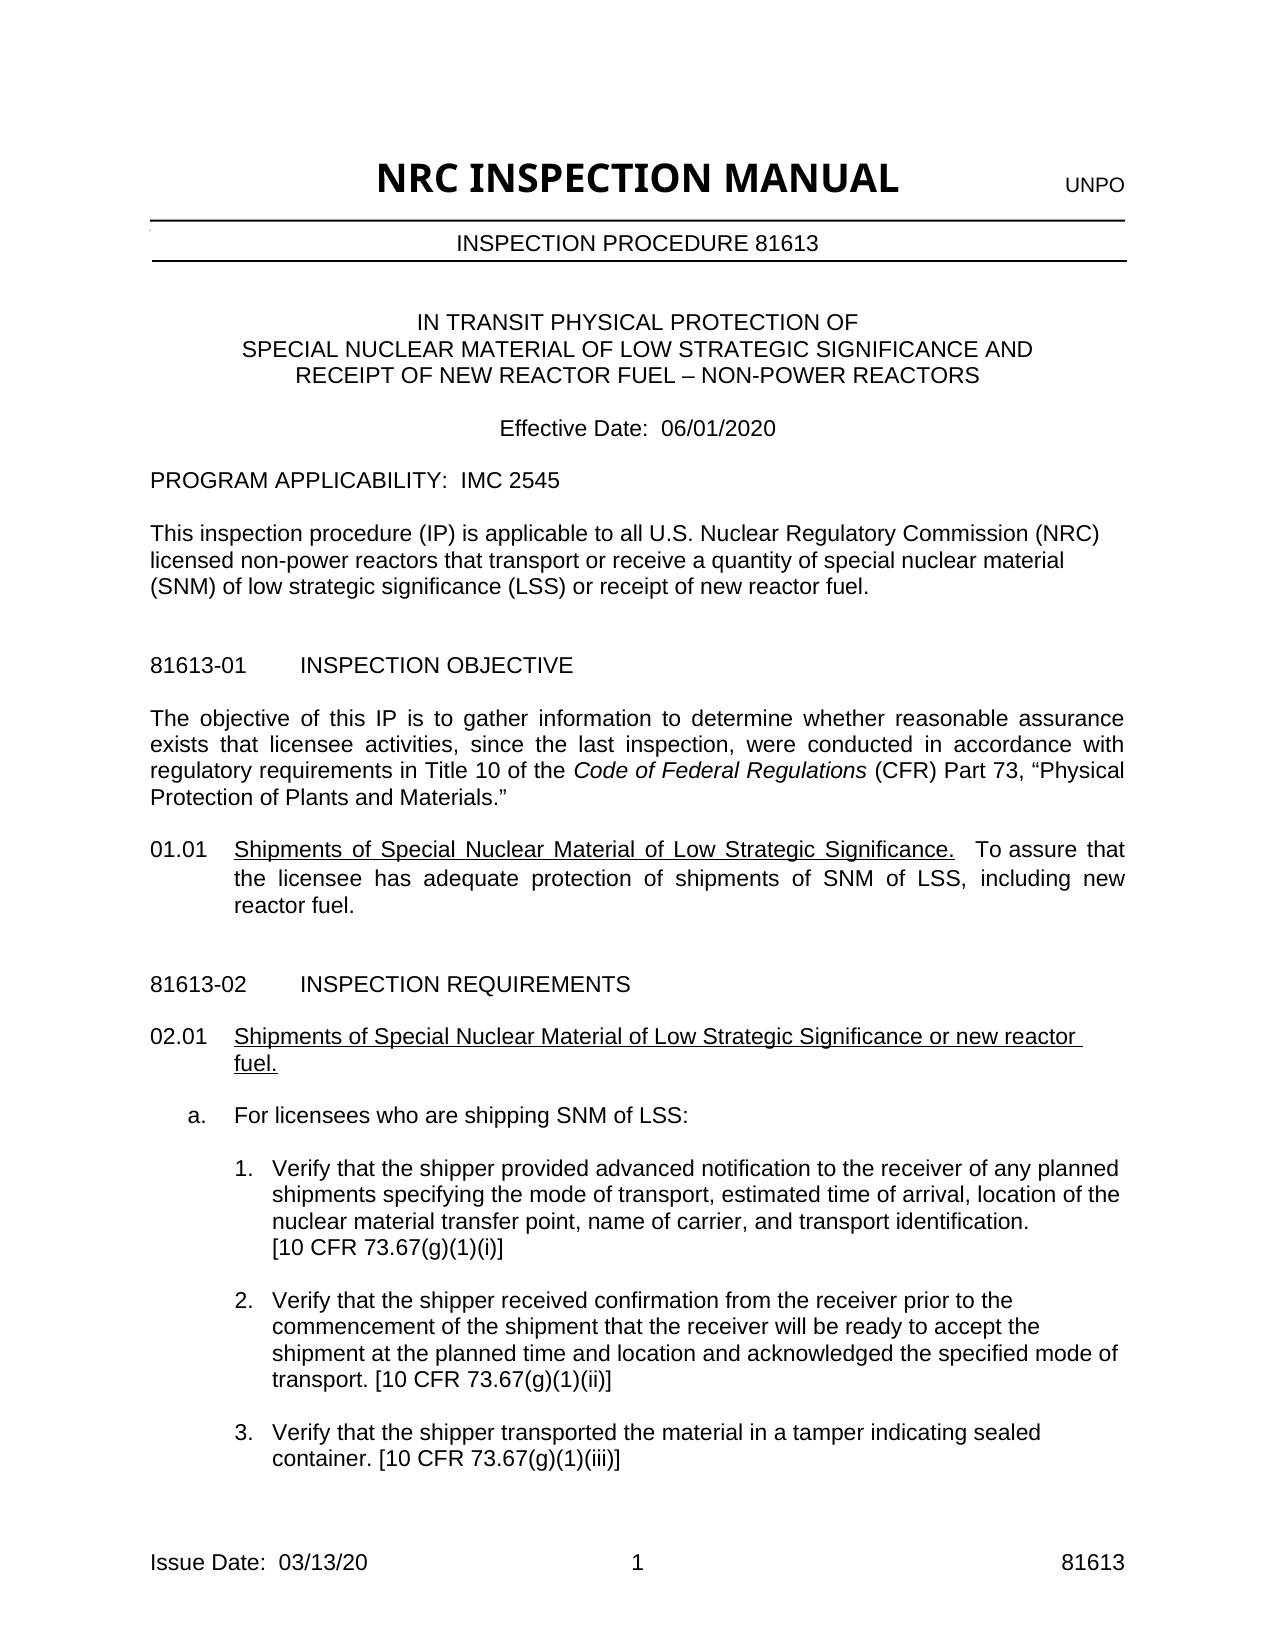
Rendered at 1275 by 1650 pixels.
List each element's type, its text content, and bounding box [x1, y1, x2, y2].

list Verify that the shipper provided advanced notification to the receiver of any planned shipments specifying the mode of transport, estimated time of arrival, location of the nuclear material transfer point, name of carrier, and transport identification. [10 CFR 73.67(g)(1)(i)] [234, 1155, 1125, 1261]
list Verify that the shipper transported the material in a tamper indicating sealed container. [10 CFR 73.67(g)(1)(iii)] [234, 1419, 1125, 1471]
text 02.01 Shipments of Special Nuclear Material of Low Strategic Significance or new reactor fuel. [150, 1023, 1125, 1076]
text RECEIPT OF NEW REACTOR FUEL – NON-POWER REACTORS [150, 362, 1125, 388]
list For licensees who are shipping SNM of LSS: [187, 1102, 1125, 1129]
text 01.01 Shipments of Special Nuclear Material of Low Strategic Significance. To assure that the licensee has adequate protection of shipments of SNM of LSS, including new reactor fuel. [150, 836, 1125, 918]
text SPECIAL NUCLEAR MATERIAL OF LOW STRATEGIC SIGNIFICANCE AND [150, 336, 1125, 362]
list Verify that the shipper received confirmation from the receiver prior to the commencement of the shipment that the receiver will be ready to accept the shipment at the planned time and location and acknowledged the specified mode of transport. [10 CFR 73.67(g)(1)(ii)] [234, 1287, 1125, 1392]
text This inspection procedure (IP) is applicable to all U.S. Nuclear Regulatory Commission (NRC) licensed non-power reactors that transport or receive a quantity of special nuclear material (SNM) of low strategic significance (LSS) or receipt of new reactor fuel. [150, 520, 1125, 599]
text PROGRAM APPLICABILITY: IMC 2545 [150, 467, 1125, 494]
text INSPECTION PROCEDURE 81613 [150, 230, 1125, 257]
text NRC INSPECTION MANUAL UNPO [150, 150, 1125, 204]
text 81613-01 INSPECTION OBJECTIVE [150, 652, 1125, 678]
text IN TRANSIT PHYSICAL PROTECTION OF [150, 309, 1125, 336]
text Effective Date: 06/01/2020 [150, 415, 1125, 441]
text 81613-02 INSPECTION REQUIREMENTS [150, 971, 1125, 997]
text The objective of this IP is to gather information to determine whether reasonable assurance exists that licensee activities, since the last inspection, were conducted in accordance with regulatory requirements in Title 10 of the Code of Federal Regulations (CFR) Part 73, “Physical Protection of Plants and Materials.” [150, 705, 1125, 810]
